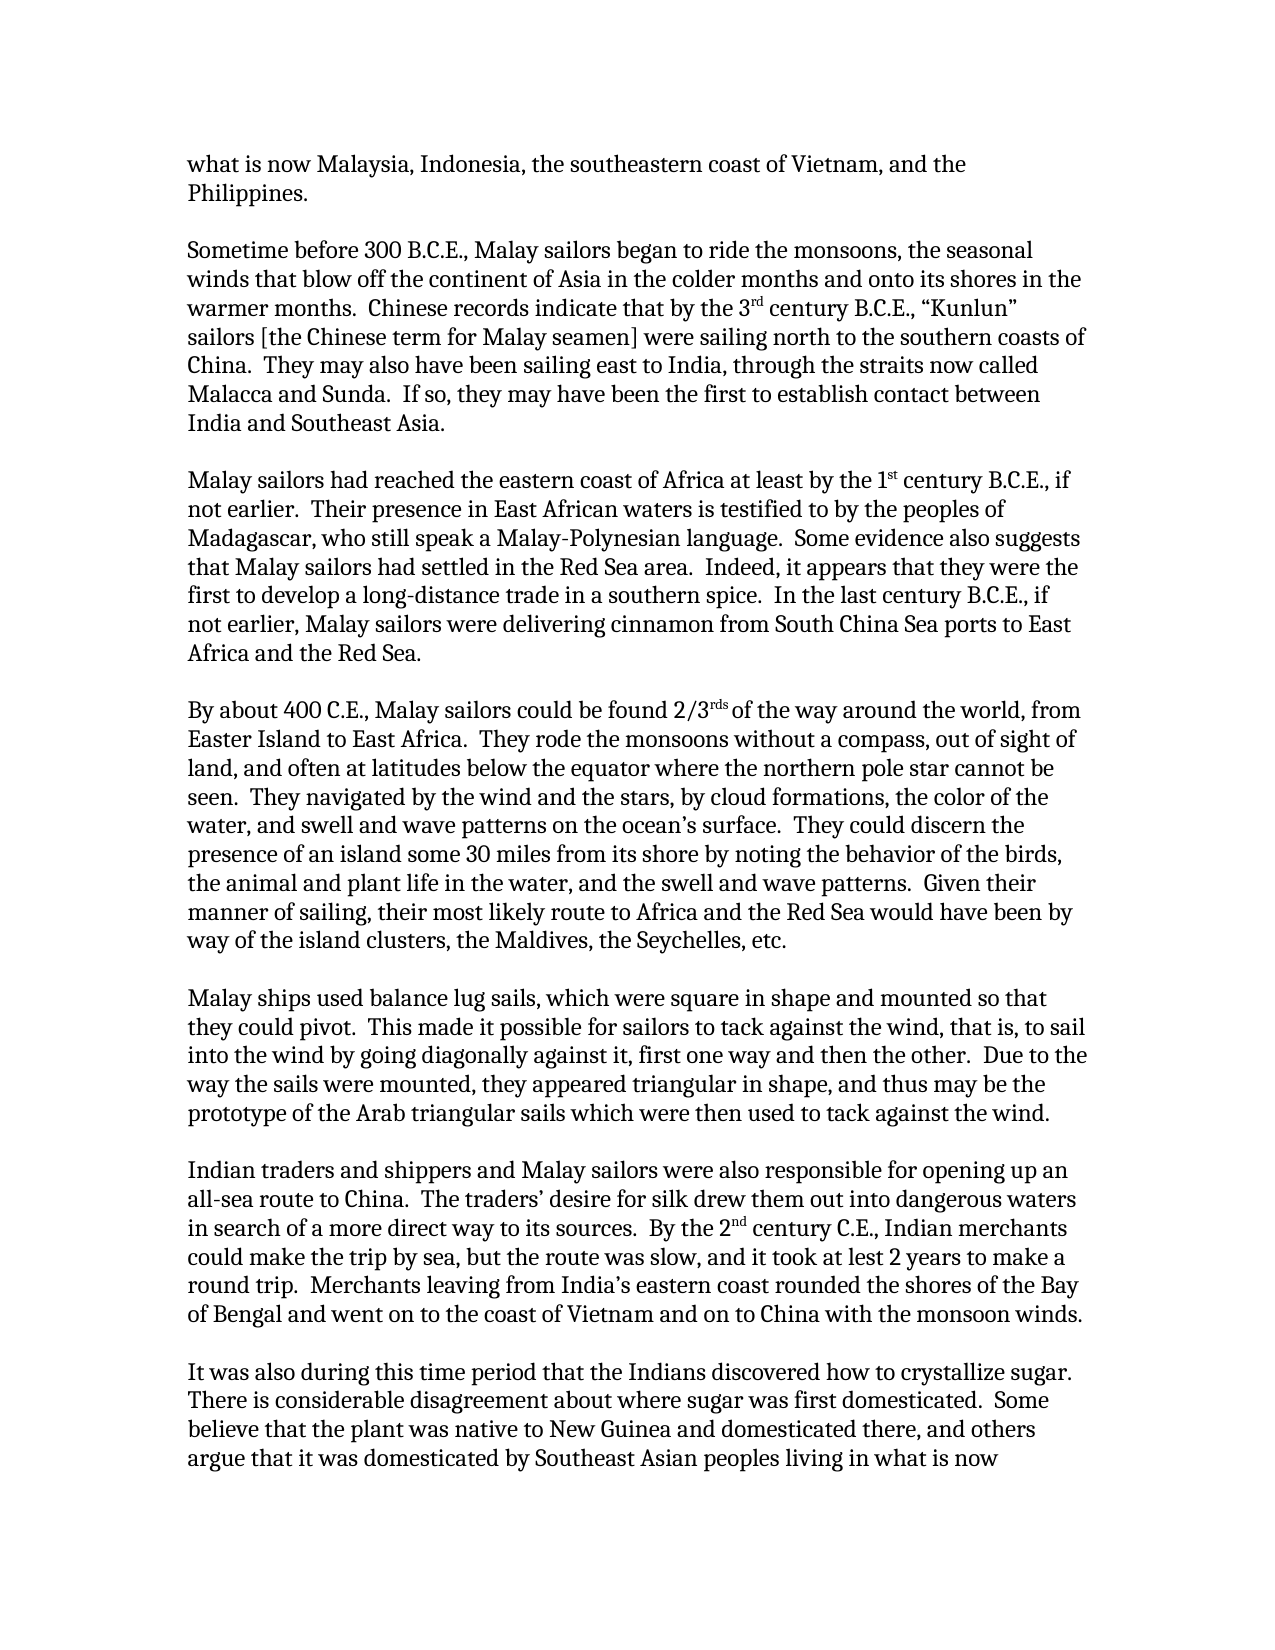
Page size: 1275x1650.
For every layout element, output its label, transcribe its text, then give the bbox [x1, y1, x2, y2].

text Malay ships used balance lug sails, which were square in shape and mounted so that they could pivot. This made it possible for sailors to tack against the wind, that is, to sail into the wind by going diagonally against it, first one way and then the other. Due to the way the sails were mounted, they appeared triangular in shape, and thus may be the prototype of the Arab triangular sails which were then used to tack against the wind. [187, 984, 1087, 1127]
text By about 400 C.E., Malay sailors could be found 2/3rds of the way around the world, from Easter Island to East Africa. They rode the monsoons without a compass, out of sight of land, and often at latitudes below the equator where the northern pole star cannot be seen. They navigated by the wind and the stars, by cloud formations, the color of the water, and swell and wave patterns on the ocean’s surface. They could discern the presence of an island some 30 miles from its shore by noting the behavior of the birds, the animal and plant life in the water, and the swell and wave patterns. Given their manner of sailing, their most likely route to Africa and the Red Sea would have been by way of the island clusters, the Maldives, the Seychelles, etc. [187, 696, 1087, 955]
text Malay sailors had reached the eastern coast of Africa at least by the 1st century B.C.E., if not earlier. Their presence in East African waters is testified to by the peoples of Madagascar, who still speak a Malay-Polynesian language. Some evidence also suggests that Malay sailors had settled in the Red Sea area. Indeed, it appears that they were the first to develop a long-distance trade in a southern spice. In the last century B.C.E., if not earlier, Malay sailors were delivering cinnamon from South China Sea ports to East Africa and the Red Sea. [187, 466, 1087, 667]
text Sometime before 300 B.C.E., Malay sailors began to ride the monsoons, the seasonal winds that blow off the continent of Asia in the colder months and onto its shores in the warmer months. Chinese records indicate that by the 3rd century B.C.E., “Kunlun” sailors [the Chinese term for Malay seamen] were sailing north to the southern coasts of China. They may also have been sailing east to India, through the straits now called Malacca and Sunda. If so, they may have been the first to establish contact between India and Southeast Asia. [187, 236, 1087, 437]
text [187, 1357, 1087, 1472]
text Indian traders and shippers and Malay sailors were also responsible for opening up an all-sea route to China. The traders’ desire for silk drew them out into dangerous waters in search of a more direct way to its sources. By the 2nd century C.E., Indian merchants could make the trip by sea, but the route was slow, and it took at lest 2 years to make a round trip. Merchants leaving from India’s eastern coast rounded the shores of the Bay of Bengal and went on to the coast of Vietnam and on to China with the monsoon winds. [187, 1156, 1087, 1329]
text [187, 150, 1087, 207]
